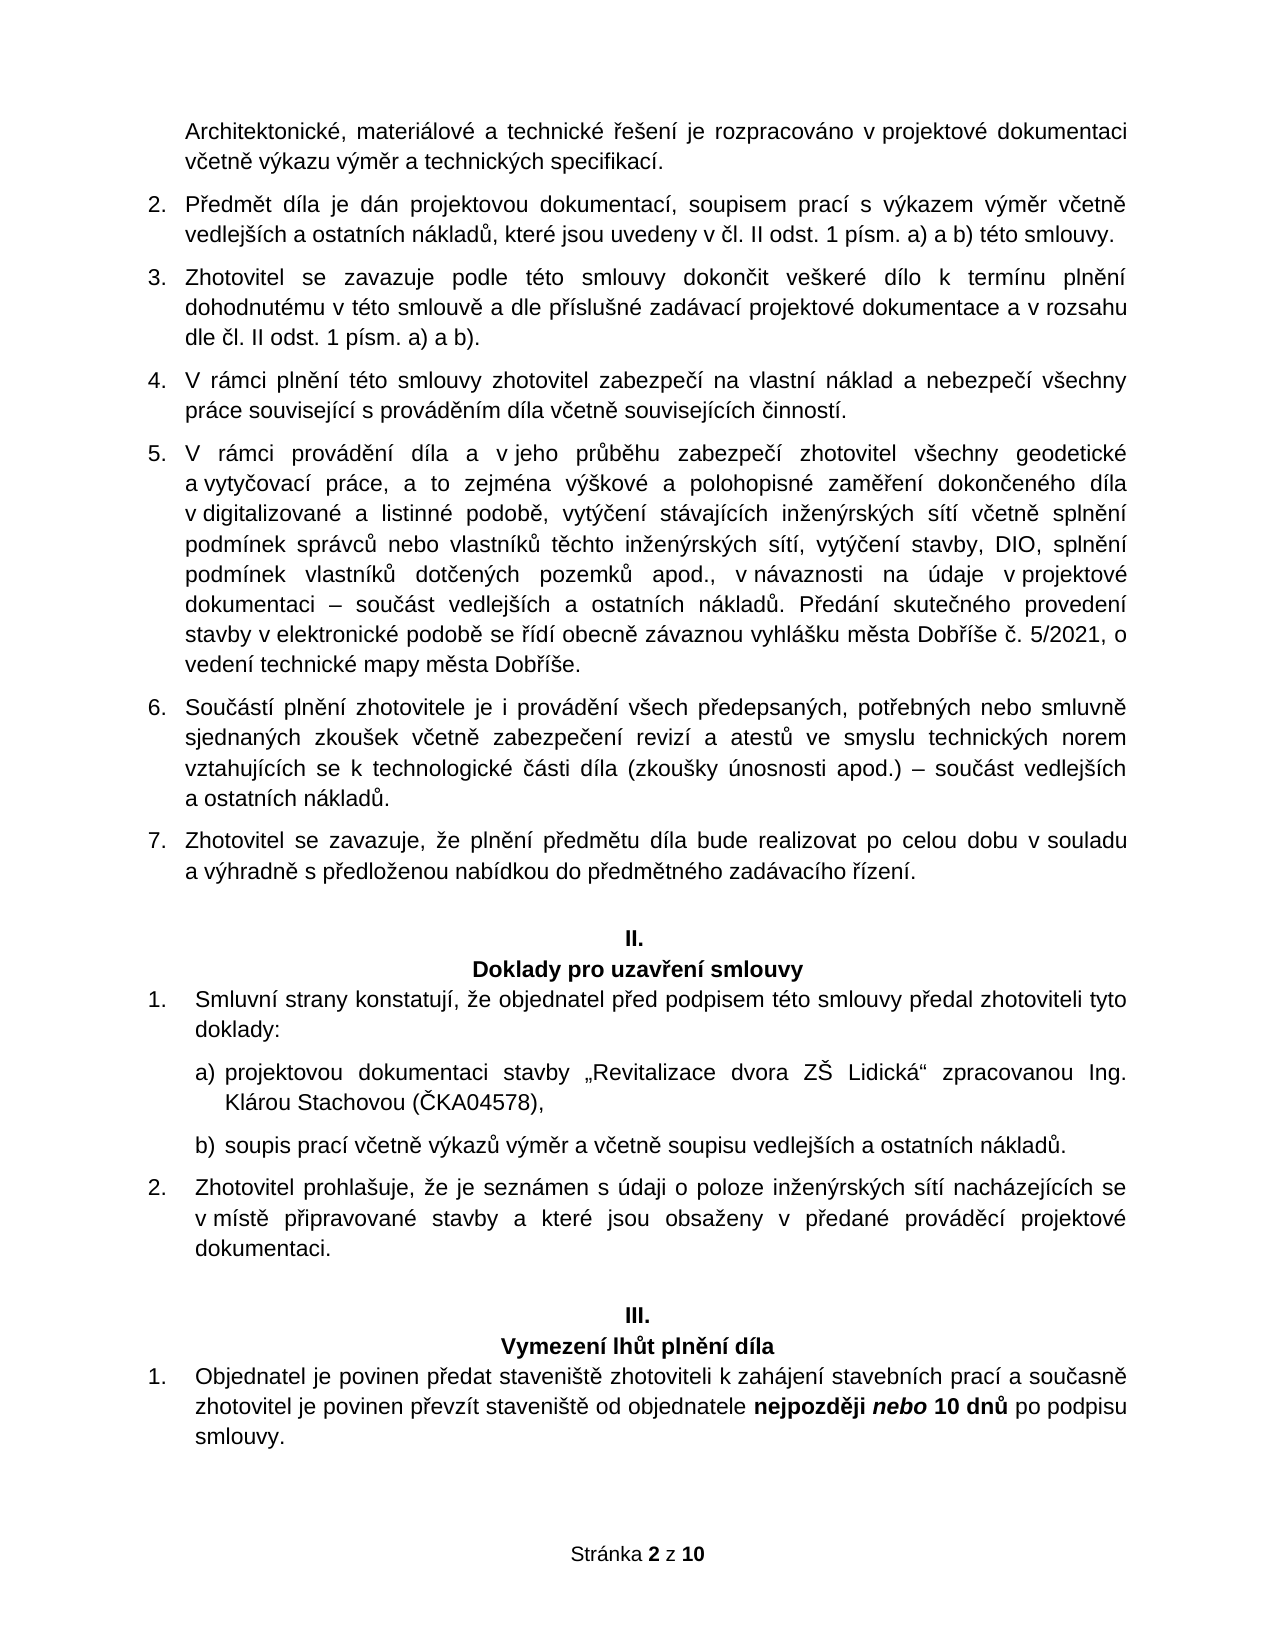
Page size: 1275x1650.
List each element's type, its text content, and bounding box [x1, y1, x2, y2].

list projektovou dokumentaci stavby „Revitalizace dvora ZŠ Lidická“ zpracovanou Ing. Klárou Stachovou (ČKA04578), [195, 1059, 1127, 1115]
list Součástí plnění zhotovitele je i provádění všech předepsaných, potřebných nebo smluvně sjednaných zkoušek včetně zabezpečení revizí a atestů ve smyslu technických norem vztahujících se k technologické části díla (zkoušky únosnosti apod.) – součást vedlejších a ostatních nákladů. [148, 694, 1127, 811]
text II. Doklady pro uzavření smlouvy [148, 925, 1127, 982]
list Zhotovitel se zavazuje, že plnění předmětu díla bude realizovat po celou dobu v souladu a výhradně s předloženou nabídkou do předmětného zadávacího řízení. [148, 827, 1127, 884]
list Objednatel je povinen předat staveniště zhotoviteli k zahájení stavebních prací a současně zhotovitel je povinen převzít staveniště od objednatele nejpozději nebo 10 dnů po podpisu smlouvy. [148, 1363, 1127, 1450]
list V rámci provádění díla a v jeho průběhu zabezpečí zhotovitel všechny geodetické a vytyčovací práce, a to zejména výškové a polohopisné zaměření dokončeného díla v digitalizované a listinné podobě, vytýčení stávajících inženýrských sítí včetně splnění podmínek správců nebo vlastníků těchto inženýrských sítí, vytýčení stavby, DIO, splnění podmínek vlastníků dotčených pozemků apod., v návaznosti na údaje v projektové dokumentaci – součást vedlejších a ostatních nákladů. Předání skutečného provedení stavby v elektronické podobě se řídí obecně závaznou vyhlášku města Dobříše č. 5/2021, o vedení technické mapy města Dobříše. [148, 440, 1127, 678]
list Předmět díla je dán projektovou dokumentací, soupisem prací s výkazem výměr včetně vedlejších a ostatních nákladů, které jsou uvedeny v čl. II odst. 1 písm. a) a b) této smlouvy. [148, 191, 1127, 248]
text III. Vymezení lhůt plnění díla [148, 1302, 1127, 1359]
list V rámci plnění této smlouvy zhotovitel zabezpečí na vlastní náklad a nebezpečí všechny práce související s prováděním díla včetně souvisejících činností. [148, 367, 1127, 424]
list soupis prací včetně výkazů výměr a včetně soupisu vedlejších a ostatních nákladů. [195, 1132, 1127, 1158]
text 2. Zhotovitel prohlašuje, že je seznámen s údaji o poloze inženýrských sítí nacházejících se v místě připravované stavby a které jsou obsaženy v předané prováděcí projektové dokumentaci. [148, 1174, 1127, 1261]
list Zhotovitel se zavazuje podle této smlouvy dokončit veškeré dílo k termínu plnění dohodnutému v této smlouvě a dle příslušné zadávací projektové dokumentace a v rozsahu dle čl. II odst. 1 písm. a) a b). [148, 264, 1127, 351]
text 1. Smluvní strany konstatují, že objednatel před podpisem této smlouvy předal zhotoviteli tyto doklady: [148, 986, 1127, 1042]
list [148, 118, 1127, 175]
